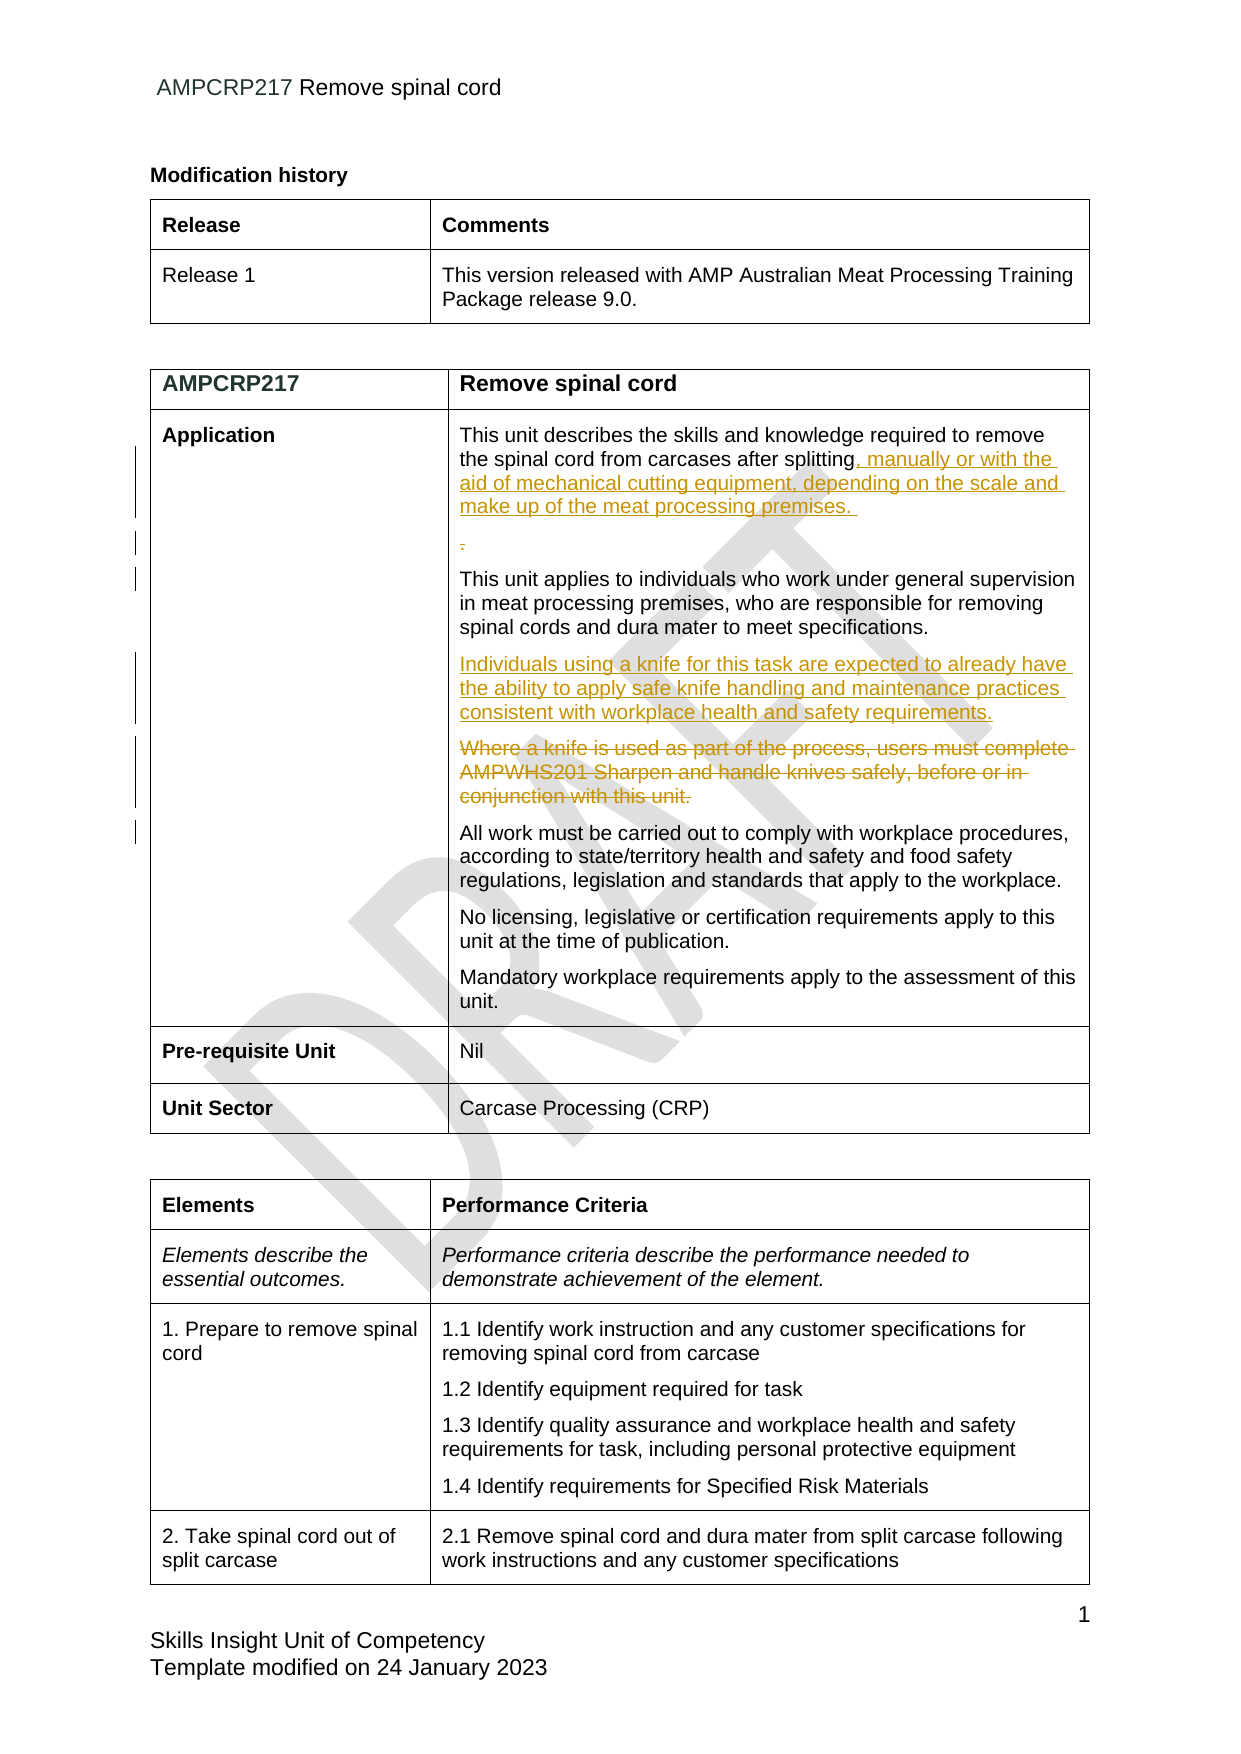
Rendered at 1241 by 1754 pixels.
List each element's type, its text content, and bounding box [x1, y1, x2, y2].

table_cell This version released with AMP Australian Meat Processing Training Package release 9.0. [431, 250, 1089, 323]
table_cell This unit describes the skills and knowledge required to remove the spinal cord from carcases after splitting This unit applies to individuals who work under general supervision in meat processing premises, who are responsible for removing spinal cords and dura mater to meet specifications. All work must be carried out to comply with workplace procedures, according to state/territory health and safety and food safety regulations, legislation and standards that apply to the workplace. No licensing, legislative or certification requirements apply to this unit at the time of publication. Mandatory workplace requirements apply to the assessment of this unit. [449, 410, 1089, 1026]
table_cell 2. Take spinal cord out of split carcase [151, 1511, 430, 1584]
table_cell Performance criteria describe the performance needed to demonstrate achievement of the element. [431, 1230, 1089, 1303]
table_header Elements [151, 1180, 430, 1229]
table_cell Carcase Processing (CRP) [449, 1084, 1089, 1133]
table_cell 1. Prepare to remove spinal cord [151, 1304, 430, 1510]
table_cell Application [151, 410, 448, 1026]
text Modification history [150, 162, 1090, 186]
table_header Comments [431, 200, 1089, 249]
table_cell Pre-requisite Unit [151, 1027, 448, 1083]
table_cell Unit Sector [151, 1084, 448, 1133]
table_header AMPCRP217 [151, 370, 448, 409]
table_cell Nil [449, 1027, 1089, 1083]
table_cell 1.1 Identify work instruction and any customer specifications for removing spinal cord from carcase 1.2 Identify equipment required for task 1.3 Identify quality assurance and workplace health and safety requirements for task, including personal protective equipment 1.4 Identify requirements for Specified Risk Materials [431, 1304, 1089, 1510]
table_header Performance Criteria [431, 1180, 1089, 1229]
table_header Remove spinal cord [449, 370, 1089, 409]
table_header Release [151, 200, 430, 249]
table_cell Release 1 [151, 250, 430, 323]
table_cell Elements describe the essential outcomes. [151, 1230, 430, 1303]
